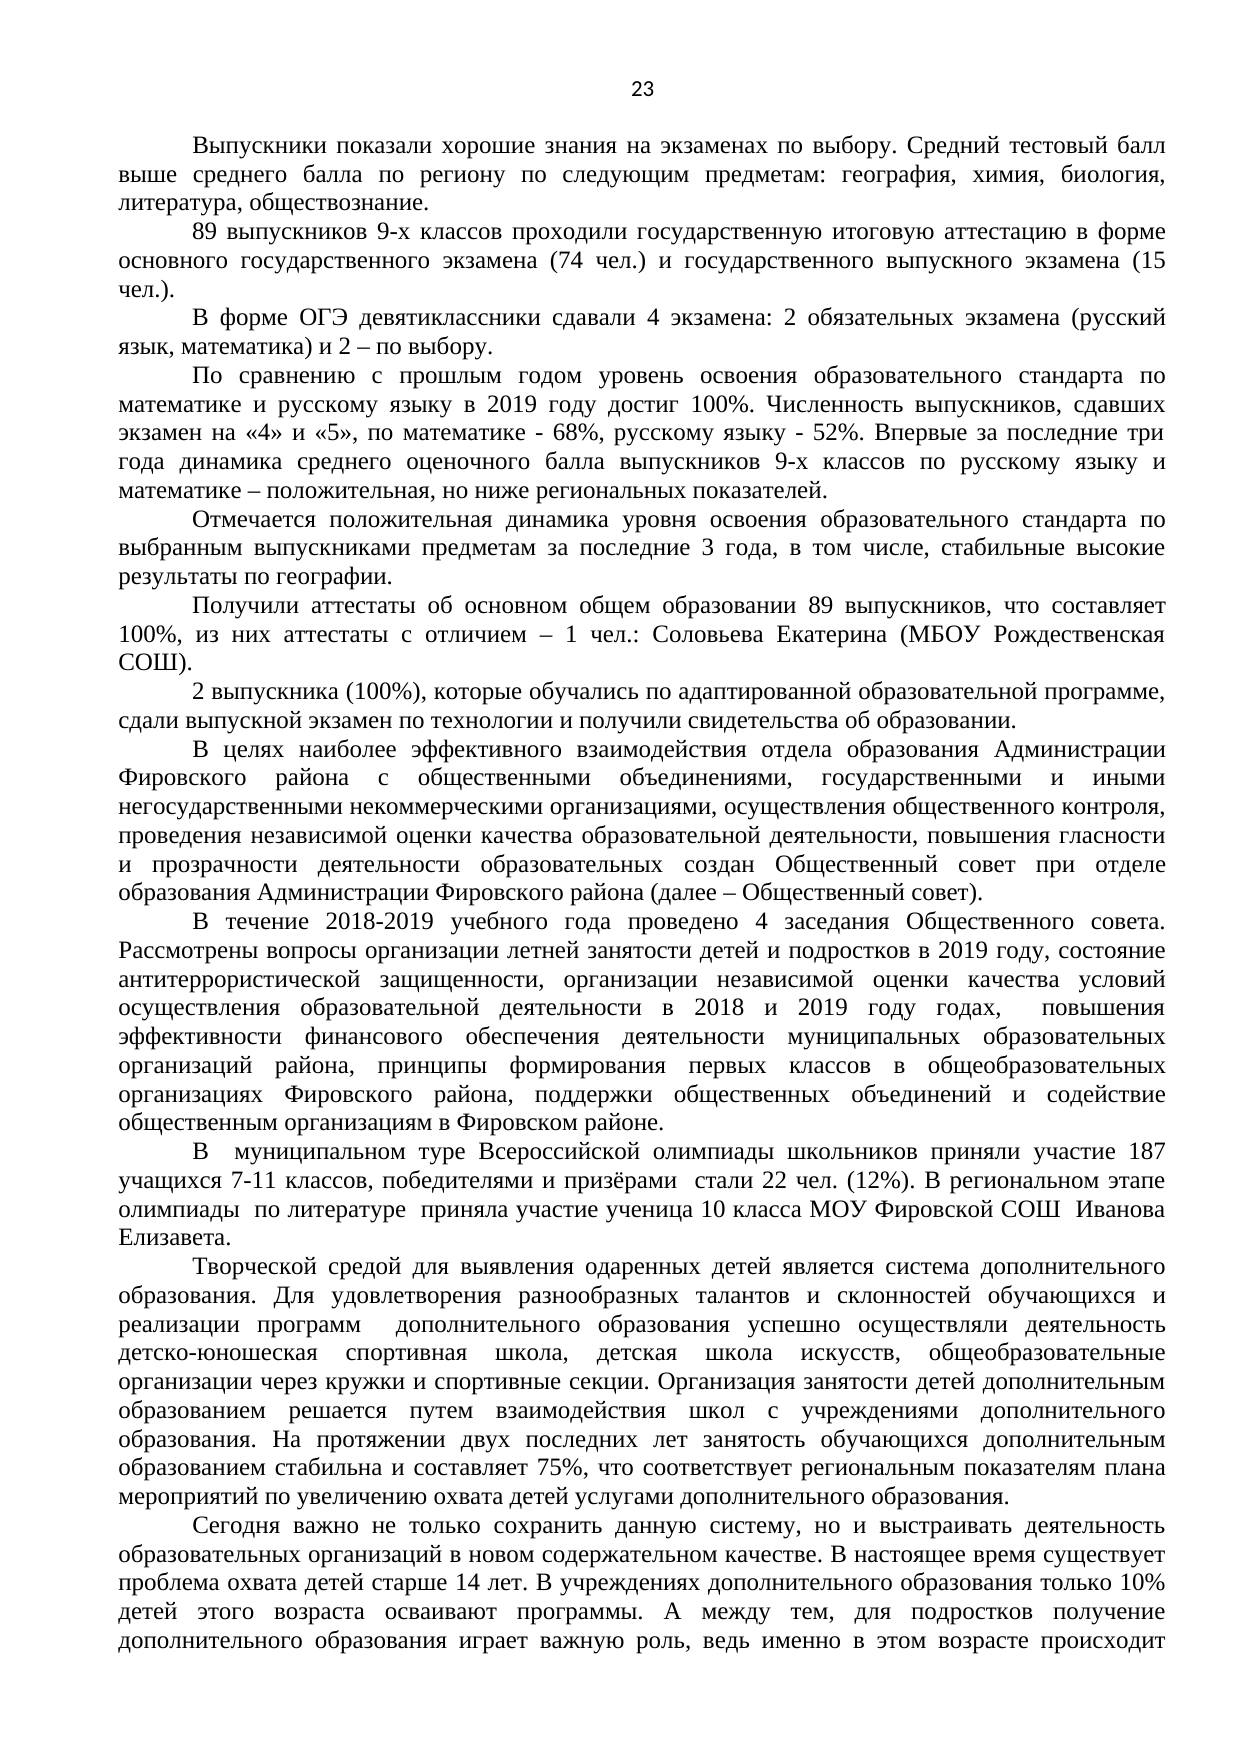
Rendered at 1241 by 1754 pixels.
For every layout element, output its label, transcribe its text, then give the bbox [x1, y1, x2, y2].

text Отмечается положительная динамика уровня освоения образовательного стандарта по выбранным выпускниками предметам за последние 3 года, в том числе, стабильные высокие результаты по географии. [118, 504, 1167, 590]
text В форме ОГЭ девятиклассники сдавали 4 экзамена: 2 обязательных экзамена (русский язык, математика) и 2 – по выбору. [118, 302, 1167, 360]
text В муниципальном туре Всероссийской олимпиады школьников приняли участие 187 учащихся 7-11 классов, победителями и призёрами стали 22 чел. (12%). В региональном этапе олимпиады по литературе приняла участие ученица 10 класса МОУ Фировской СОШ Иванова Елизавета. [118, 1136, 1167, 1251]
text В течение 2018-2019 учебного года проведено 4 заседания Общественного совета. Рассмотрены вопросы организации летней занятости детей и подростков в 2019 году, состояние антитеррористической защищенности, организации независимой оценки качества условий осуществления образовательной деятельности в 2018 и 2019 году годах, повышения эффективности финансового обеспечения деятельности муниципальных образовательных организаций района, принципы формирования первых классов в общеобразовательных организациях Фировского района, поддержки общественных объединений и содействие общественным организациям в Фировском районе. [118, 906, 1167, 1136]
text В целях наиболее эффективного взаимодействия отдела образования Администрации Фировского района с общественными объединениями, государственными и иными негосударственными некоммерческими организациями, осуществления общественного контроля, проведения независимой оценки качества образовательной деятельности, повышения гласности и прозрачности деятельности образовательных создан Общественный совет при отделе образования Администрации Фировского района (далее – Общественный совет). [118, 849, 1167, 906]
text 2 выпускника (100%), которые обучались по адаптированной образовательной программе, сдали выпускной экзамен по технологии и получили свидетельства об образовании. [118, 676, 1167, 734]
text Выпускники показали хорошие знания на экзаменах по выбору. Средний тестовый балл выше среднего балла по региону по следующим предметам: география, химия, биология, литература, обществознание. [118, 130, 1167, 216]
text По сравнению с прошлым годом уровень освоения образовательного стандарта по математике и русскому языку в 2019 году достиг 100%. Численность выпускников, сдавших экзамен на «4» и «5», по математике - 68%, русскому языку - 52%. Впервые за последние три года динамика среднего оценочного балла выпускников 9-х классов по русскому языку и математике – положительная, но ниже региональных показателей. [118, 360, 1167, 504]
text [118, 1510, 1167, 1654]
text 89 выпускников 9-х классов проходили государственную итоговую аттестацию в форме основного государственного экзамена (74 чел.) и государственного выпускного экзамена (15 чел.). [118, 216, 1167, 302]
text Творческой средой для выявления одаренных детей является система дополнительного образования. Для удовлетворения разнообразных талантов и склонностей обучающихся и реализации программ дополнительного образования успешно осуществляли деятельность детско-юношеская спортивная школа, детская школа искусств, общеобразовательные организации через кружки и спортивные секции. Организация занятости детей дополнительным образованием решается путем взаимодействия школ с учреждениями дополнительного образования. На протяжении двух последних лет занятость обучающихся дополнительным образованием стабильна и составляет 75%, что соответствует региональным показателям плана мероприятий по увеличению охвата детей услугами дополнительного образования. [118, 1251, 1167, 1510]
text В целях наиболее эффективного взаимодействия отдела образования Администрации Фировского района с общественными объединениями, государственными и иными негосударственными некоммерческими организациями, осуществления общественного контроля, проведения независимой оценки качества образовательной деятельности, повышения гласности и прозрачности деятельности образовательных создан Общественный совет при отделе образования Администрации Фировского района (далее – Общественный совет). [118, 734, 1167, 763]
text Получили аттестаты об основном общем образовании 89 выпускников, что составляет 100%, из них аттестаты с отличием – 1 чел.: Соловьева Екатерина (МБОУ Рождественская СОШ). [118, 590, 1167, 676]
